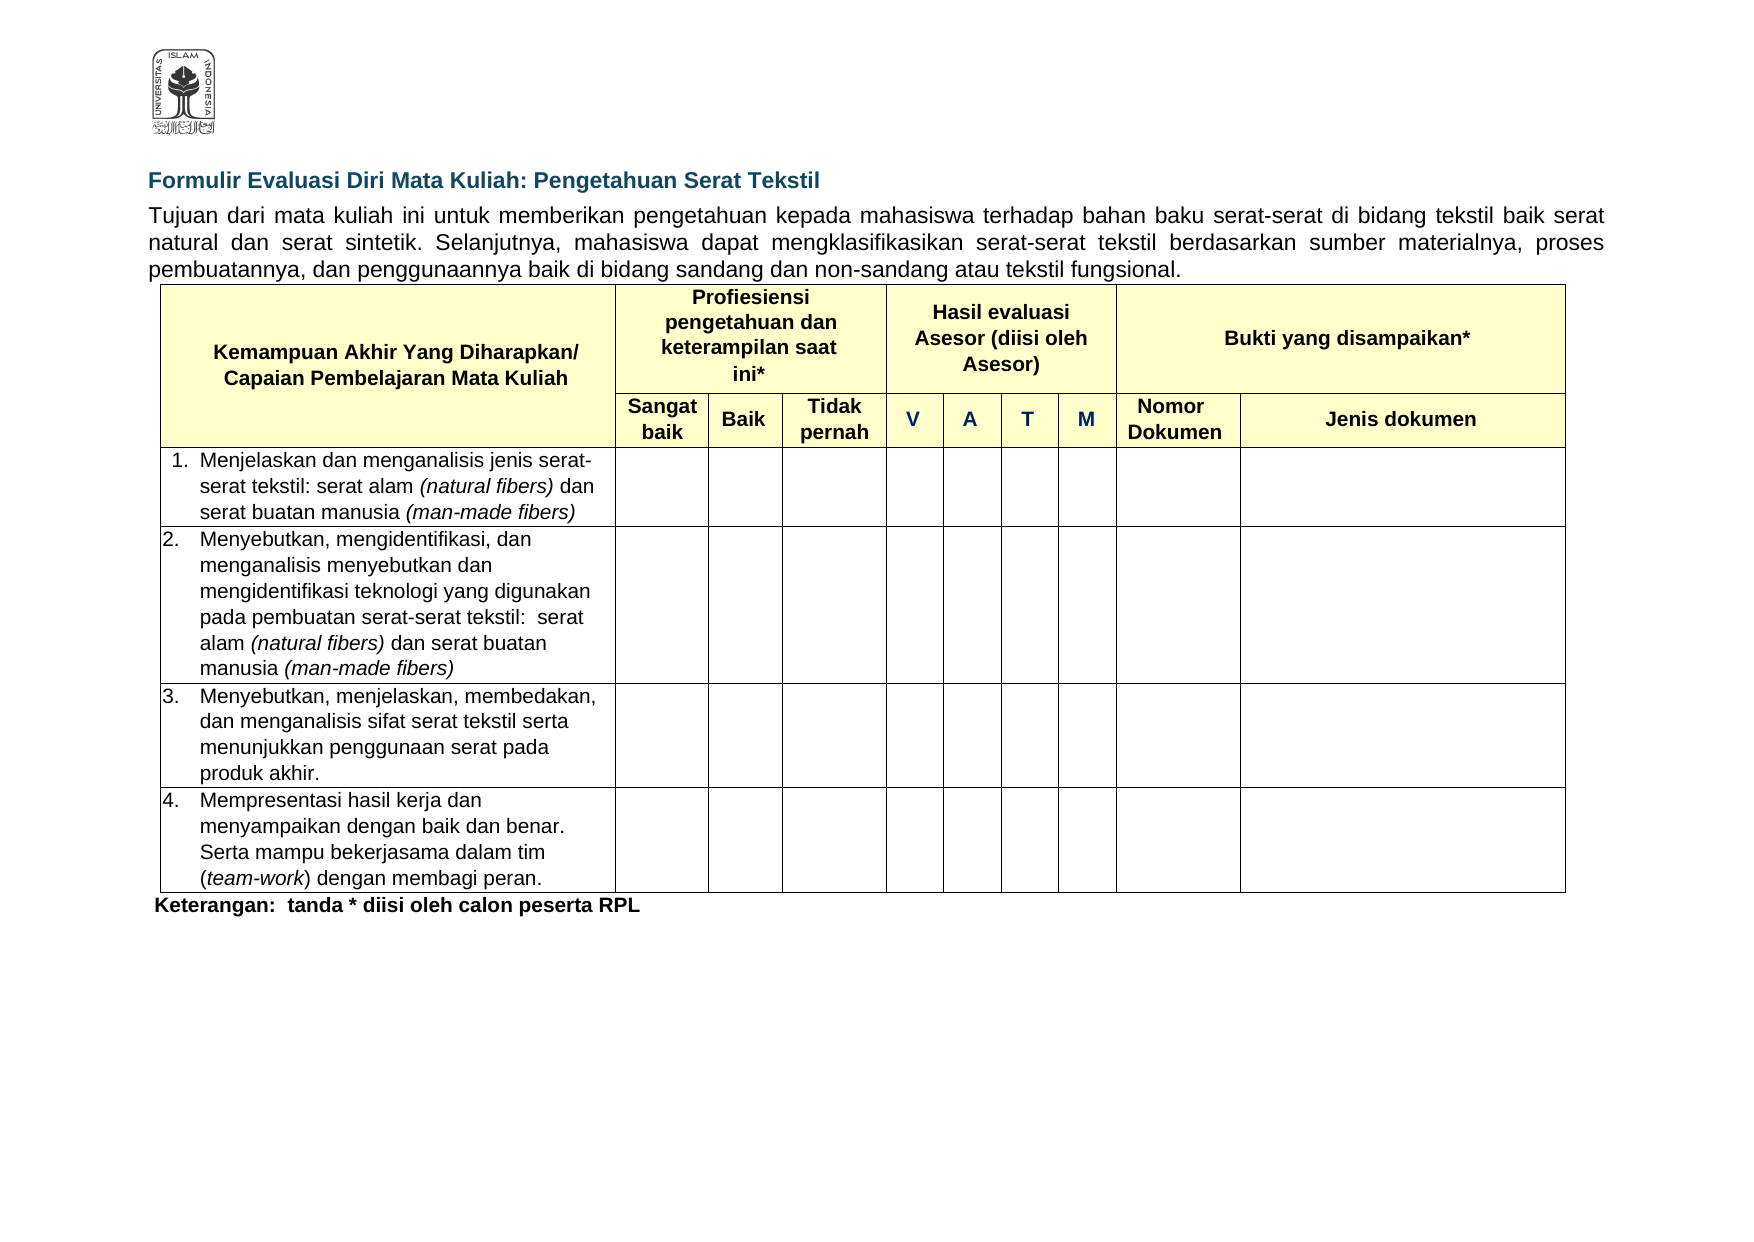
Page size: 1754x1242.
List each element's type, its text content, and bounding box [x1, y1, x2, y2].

table_cell [944, 448, 1001, 526]
table_cell Sangat baik [616, 394, 708, 447]
table_cell [709, 684, 782, 787]
table_cell Baik [709, 394, 782, 447]
table_cell A [944, 394, 1001, 447]
table_cell [1241, 527, 1565, 682]
subtitle Formulir Evaluasi Diri Mata Kuliah: Pengetahuan Serat Tekstil [148, 167, 1607, 193]
table_cell Jenis dokumen [1241, 394, 1565, 447]
table_cell [1002, 788, 1058, 892]
table_cell [783, 527, 886, 682]
table_cell Mempresentasi hasil kerja dan menyampaikan dengan baik dan benar. Serta mampu bekerjasama dalam tim (team-work) dengan membagi peran. [161, 788, 615, 892]
table_cell [783, 448, 886, 526]
table_cell [1002, 448, 1058, 526]
table_cell Menyebutkan, mengidentifikasi, dan menganalisis menyebutkan dan mengidentifikasi teknologi yang digunakan pada pembuatan serat-serat tekstil: serat alam (natural fibers) dan serat buatan manusia (man-made fibers) [161, 527, 615, 682]
table_cell M [1059, 394, 1116, 447]
table_cell Menyebutkan, menjelaskan, membedakan, dan menganalisis sifat serat tekstil serta menunjukkan penggunaan serat pada produk akhir. [161, 684, 615, 787]
table_cell [887, 448, 943, 526]
table_cell [1059, 527, 1116, 682]
table_header Bukti yang disampaikan* [1117, 285, 1565, 393]
table_cell [1059, 788, 1116, 892]
table_cell [1059, 448, 1116, 526]
table_header Kemampuan Akhir Yang Diharapkan/ Capaian Pembelajaran Mata Kuliah [161, 285, 615, 447]
table_cell [1002, 527, 1058, 682]
table_cell [944, 527, 1001, 682]
table_cell T [1002, 394, 1058, 447]
table_cell [616, 684, 708, 787]
table_cell Nomor Dokumen [1117, 394, 1240, 447]
table_cell [783, 788, 886, 892]
table_cell [1117, 684, 1240, 787]
table_cell [616, 527, 708, 682]
picture [135, 34, 232, 150]
text Tujuan dari mata kuliah ini untuk memberikan pengetahuan kepada mahasiswa terhadap bahan baku serat-serat di bidang tekstil baik serat natural dan serat sintetik. Selanjutnya, mahasiswa dapat mengklasifikasikan serat-serat tekstil berdasarkan sumber materialnya, proses pembuatannya, dan penggunaannya baik di bidang sandang dan non-sandang atau tekstil fungsional. [148, 202, 1605, 283]
text Keterangan: tanda * diisi oleh calon peserta RPL [148, 893, 1607, 917]
table_cell [709, 788, 782, 892]
table_cell [1241, 684, 1565, 787]
table_cell [887, 788, 943, 892]
table_header Profiesiensi pengetahuan dan keterampilan saat ini* [616, 285, 886, 393]
table_cell [1117, 527, 1240, 682]
table_cell [1002, 684, 1058, 787]
table_cell V [887, 394, 943, 447]
table_cell [887, 527, 943, 682]
table_cell [944, 788, 1001, 892]
table_cell [1059, 684, 1116, 787]
table_cell [887, 684, 943, 787]
table_cell [1241, 788, 1565, 892]
table_cell [709, 448, 782, 526]
table_cell Tidak pernah [783, 394, 886, 447]
table_cell [709, 527, 782, 682]
table_cell [616, 448, 708, 526]
table_cell [1241, 448, 1565, 526]
table_cell [944, 684, 1001, 787]
table_cell [783, 684, 886, 787]
table_cell [1117, 788, 1240, 892]
table_header Hasil evaluasi Asesor (diisi oleh Asesor) [887, 285, 1116, 393]
table_cell [1117, 448, 1240, 526]
table_cell [616, 788, 708, 892]
table_cell Menjelaskan dan menganalisis jenis serat-serat tekstil: serat alam (natural fibers) dan serat buatan manusia (man-made fibers) [161, 448, 615, 526]
